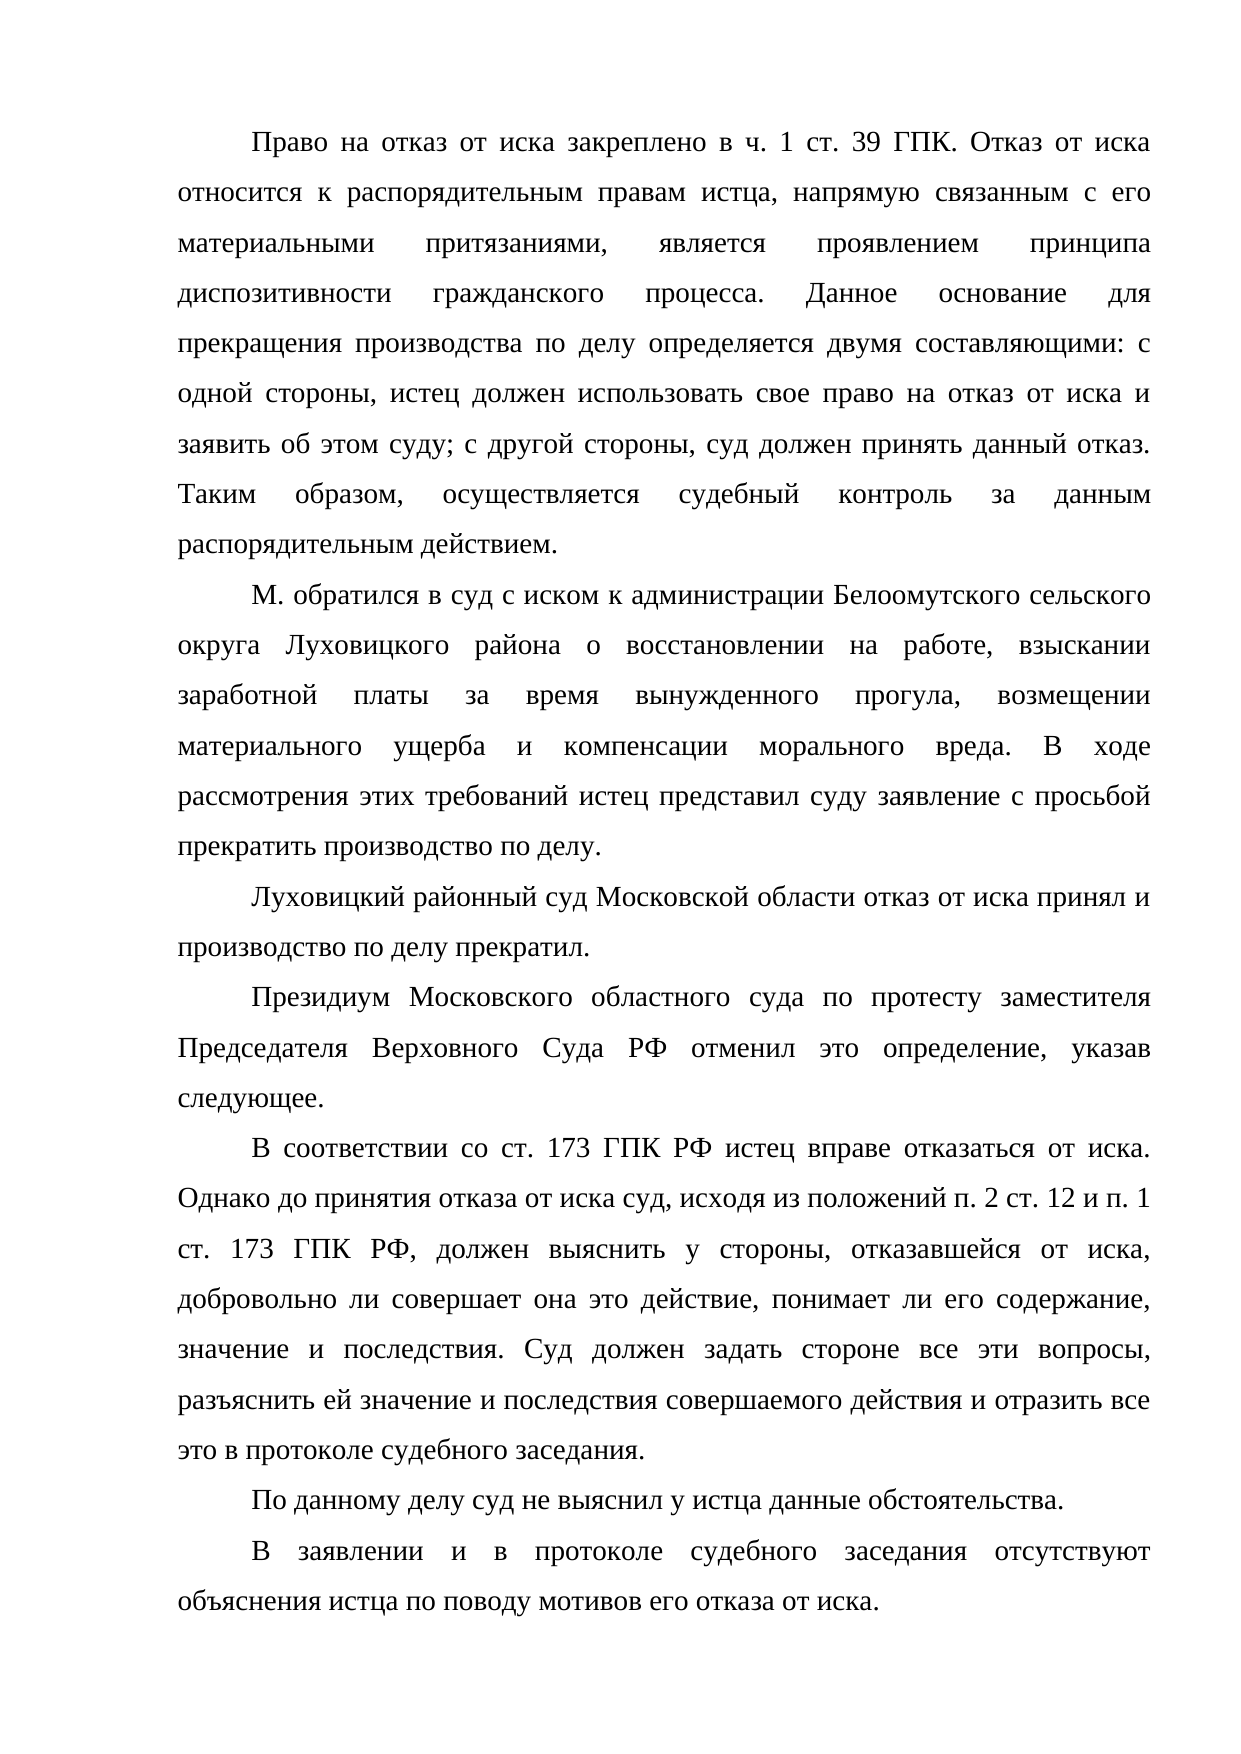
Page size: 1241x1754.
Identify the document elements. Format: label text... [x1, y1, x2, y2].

text Президиум Московского областного суда по протесту заместителя Председателя Верховного Суда РФ отменил это определение, указав следующее. [177, 979, 1152, 1113]
text Луховицкий районный суд Московской области отказ от иска принял и производство по делу прекратил. [177, 879, 1152, 963]
text Право на отказ от иска закреплено в ч. 1 ст. 39 ГПК. Отказ от иска относится к распорядительным правам истца, напрямую связанным с его материальными притязаниями, является проявлением принципа диспозитивности гражданского процесса. Данное основание для прекращения производства по делу определяется двумя составляющими: с одной стороны, истец должен использовать свое право на отказ от иска и заявить об этом суду; с другой стороны, суд должен принять данный отказ. Таким образом, осуществляется судебный контроль за данным распорядительным действием. [177, 124, 1152, 560]
text В соответствии со ст. 173 ГПК РФ истец вправе отказаться от иска. Однако до принятия отказа от иска суд, исходя из положений п. 2 ст. 12 и п. 1 ст. 173 ГПК РФ, должен выяснить у стороны, отказавшейся от иска, добровольно ли совершает она это действие, понимает ли его содержание, значение и последствия. Суд должен задать стороне все эти вопросы, разъяснить ей значение и последствия совершаемого действия и отразить все это в протоколе судебного заседания. [177, 1130, 1152, 1466]
text В заявлении и в протоколе судебного заседания отсутствуют объяснения истца по поводу мотивов его отказа от иска. [177, 1533, 1152, 1617]
text По данному делу суд не выяснил у истца данные обстоятельства. [177, 1482, 1152, 1516]
text М. обратился в суд с иском к администрации Белоомутского сельского округа Луховицкого района о восстановлении на работе, взыскании заработной платы за время вынужденного прогула, возмещении материального ущерба и компенсации морального вреда. В ходе рассмотрения этих требований истец представил суду заявление с просьбой прекратить производство по делу. [177, 577, 1152, 862]
